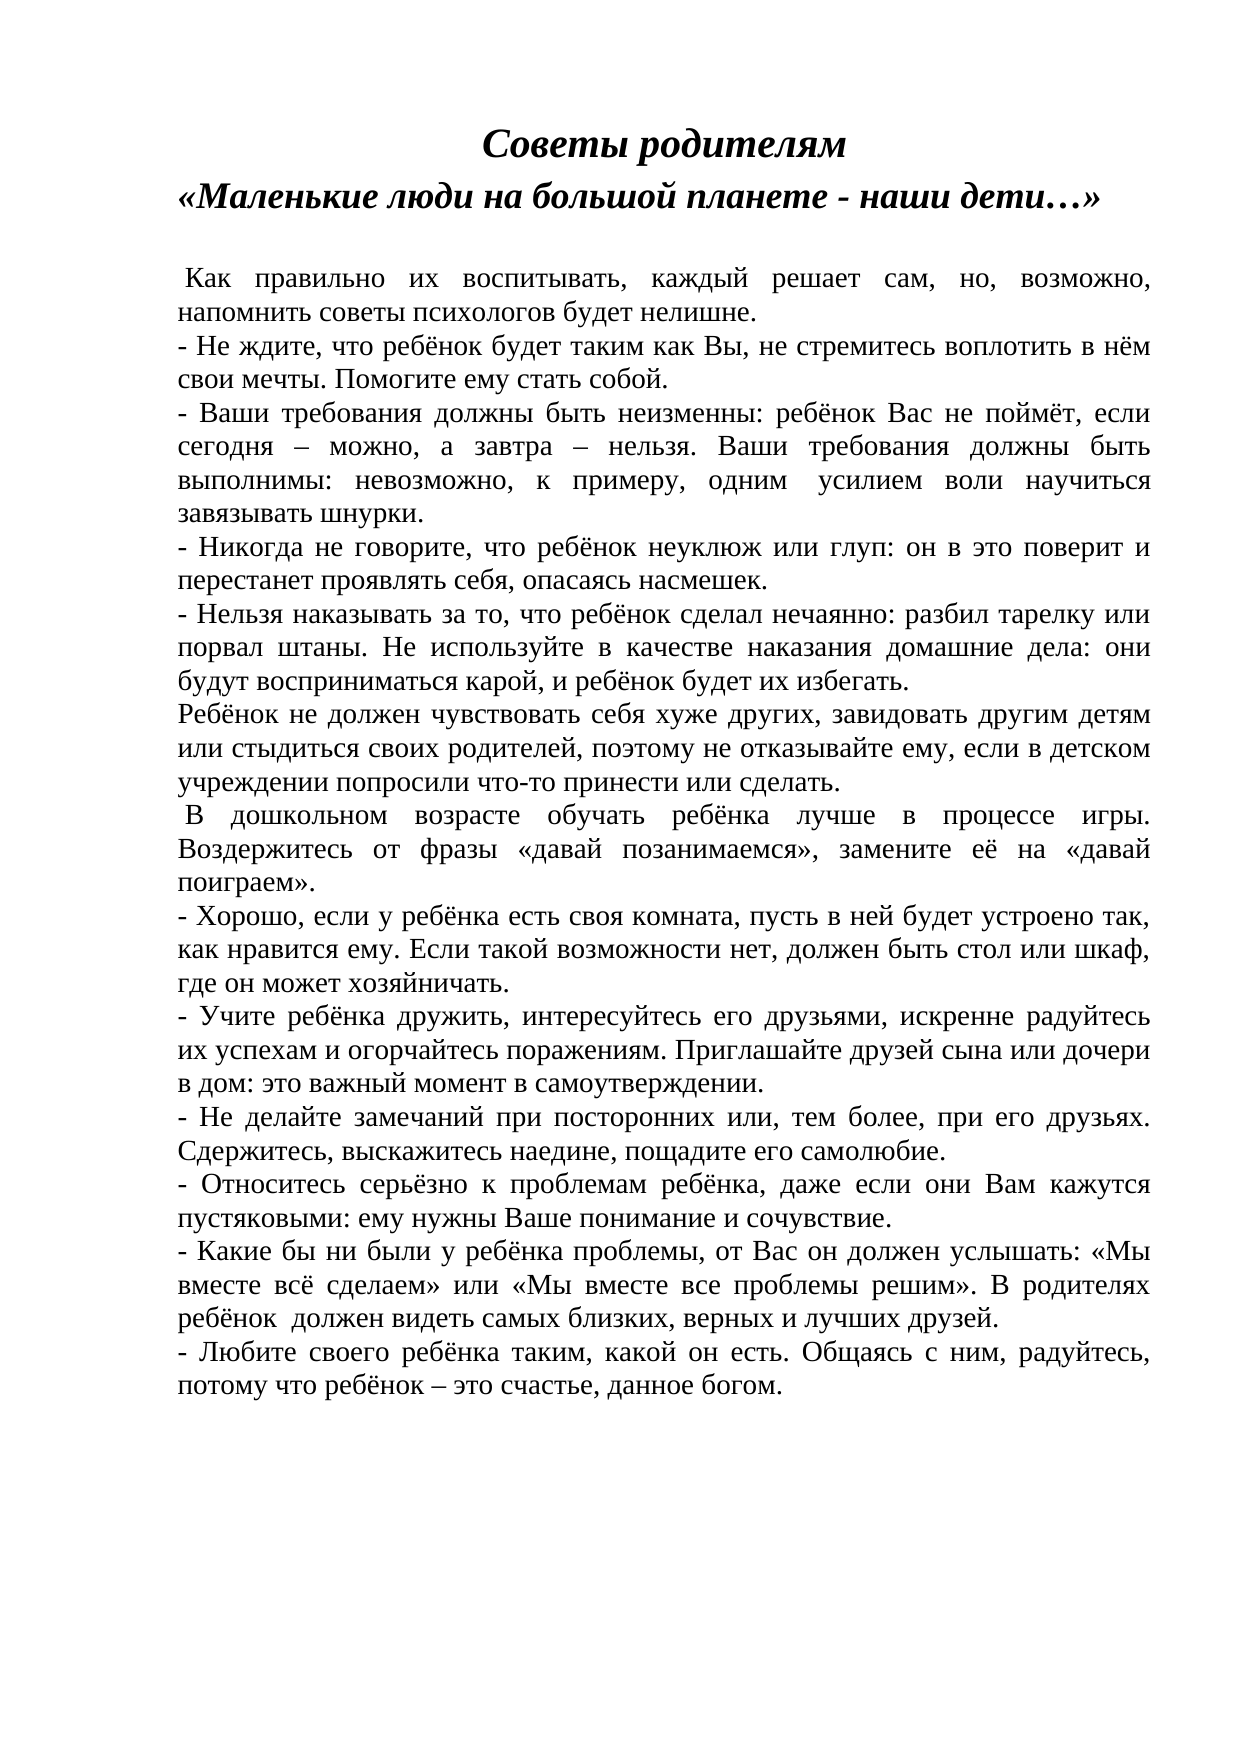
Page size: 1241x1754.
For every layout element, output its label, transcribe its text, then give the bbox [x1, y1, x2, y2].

text - Никогда не говорите, что ребёнок неуклюж или глуп: он в это поверит и перестанет проявлять себя, опасаясь насмешек. [177, 529, 1152, 596]
text В дошкольном возрасте обучать ребёнка лучше в процессе игры. Воздержитесь от фразы «давай позанимаемся», замените её на «давай поиграем». [177, 797, 1152, 898]
text - Любите своего ребёнка таким, какой он есть. Общаясь с ним, радуйтесь, потому что ребёнок – это счастье, данное богом. [177, 1334, 1152, 1401]
text Ребёнок не должен чувствовать себя хуже других, завидовать другим детям или стыдиться своих родителей, поэтому не отказывайте ему, если в детском учреждении попросили что-то принести или сделать. [177, 697, 1152, 797]
text - Нельзя наказывать за то, что ребёнок сделал нечаянно: разбил тарелку или порвал штаны. Не используйте в качестве наказания домашние дела: они будут восприниматься карой, и ребёнок будет их избегать. [177, 596, 1152, 697]
text - Не делайте замечаний при посторонних или, тем более, при его друзьях. Сдержитесь, выскажитесь наедине, пощадите его самолюбие. [177, 1099, 1152, 1166]
text Советы родителям [177, 118, 1152, 166]
text Как правильно их воспитывать, каждый решает сам, но, возможно, напомнить советы психологов будет нелишне. [177, 261, 1152, 328]
text - Учите ребёнка дружить, интересуйтесь его друзьями, искренне радуйтесь их успехам и огорчайтесь поражениям. Приглашайте друзей сына или дочери в дом: это важный момент в самоутверждении. [177, 998, 1152, 1099]
text - Какие бы ни были у ребёнка проблемы, от Вас он должен услышать: «Мы вместе всё сделаем» или «Мы вместе все проблемы решим». В родителях ребёнок должен видеть самых близких, верных и лучших друзей. [177, 1233, 1152, 1334]
text - Ваши требования должны быть неизменны: ребёнок Вас не поймёт, если сегодня – можно, а завтра – нельзя. Ваши требования должны быть выполнимы: невозможно, к примеру, одним усилием воли научиться завязывать шнурки. [177, 395, 1152, 529]
text - Относитесь серьёзно к проблемам ребёнка, даже если они Вам кажутся пустяковыми: ему нужны Ваше понимание и сочувствие. [177, 1166, 1152, 1233]
text - Не ждите, что ребёнок будет таким как Вы, не стремитесь воплотить в нём свои мечты. Помогите ему стать собой. [177, 328, 1152, 395]
text «Маленькие люди на большой планете - наши дети…» [177, 174, 1152, 217]
text - Хорошо, если у ребёнка есть своя комната, пусть в ней будет устроено так, как нравится ему. Если такой возможности нет, должен быть стол или шкаф, где он может хозяйничать. [177, 898, 1152, 998]
